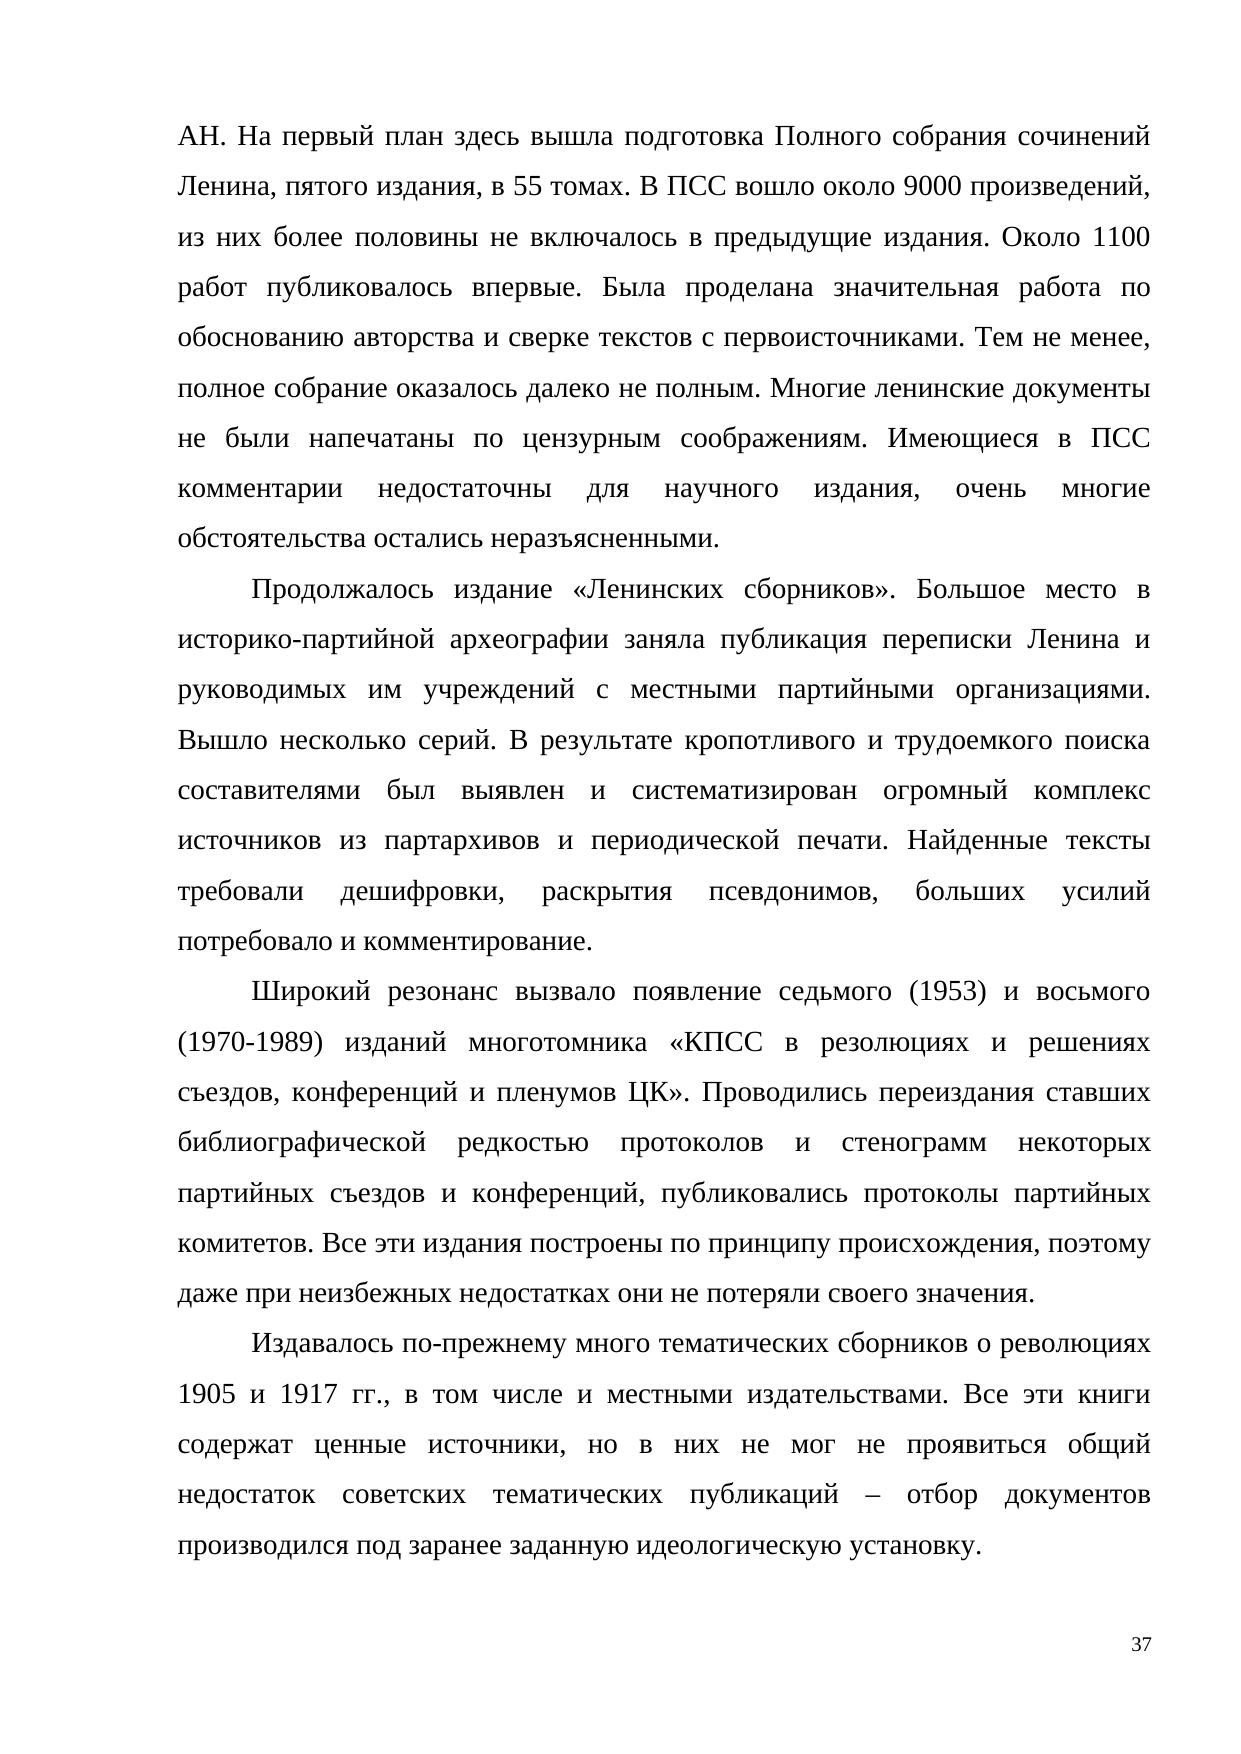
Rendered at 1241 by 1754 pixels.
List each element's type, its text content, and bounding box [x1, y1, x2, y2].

text Широкий резонанс вызвало появление седьмого (1953) и восьмого (1970-1989) изданий многотомника «КПСС в резолюциях и решениях съездов, конференций и пленумов ЦК». Проводились переиздания ставших библиографической редкостью протоколов и стенограмм некоторых партийных съездов и конференций, публиковались протоколы партийных комитетов. Все эти издания построены по принципу происхождения, поэтому даже при неизбежных недостатках они не потеряли своего значения. [177, 973, 1152, 1309]
text Продолжалось издание «Ленинских сборников». Большое место в историко-партийной археографии заняла публикация переписки Ленина и руководимых им учреждений с местными партийными организациями. Вышло несколько серий. В результате кропотливого и трудоемкого поиска составителями был выявлен и систематизирован огромный комплекс источников из партархивов и периодической печати. Найденные тексты требовали дешифровки, раскрытия псевдонимов, больших усилий потребовало и комментирование. [177, 571, 1152, 957]
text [177, 118, 1152, 554]
text Издавалось по-прежнему много тематических сборников о революциях 1905 и 1917 гг., в том числе и местными издательствами. Все эти книги содержат ценные источники, но в них не мог не проявиться общий недостаток советских тематических публикаций – отбор документов производился под заранее заданную идеологическую установку. [177, 1326, 1152, 1560]
